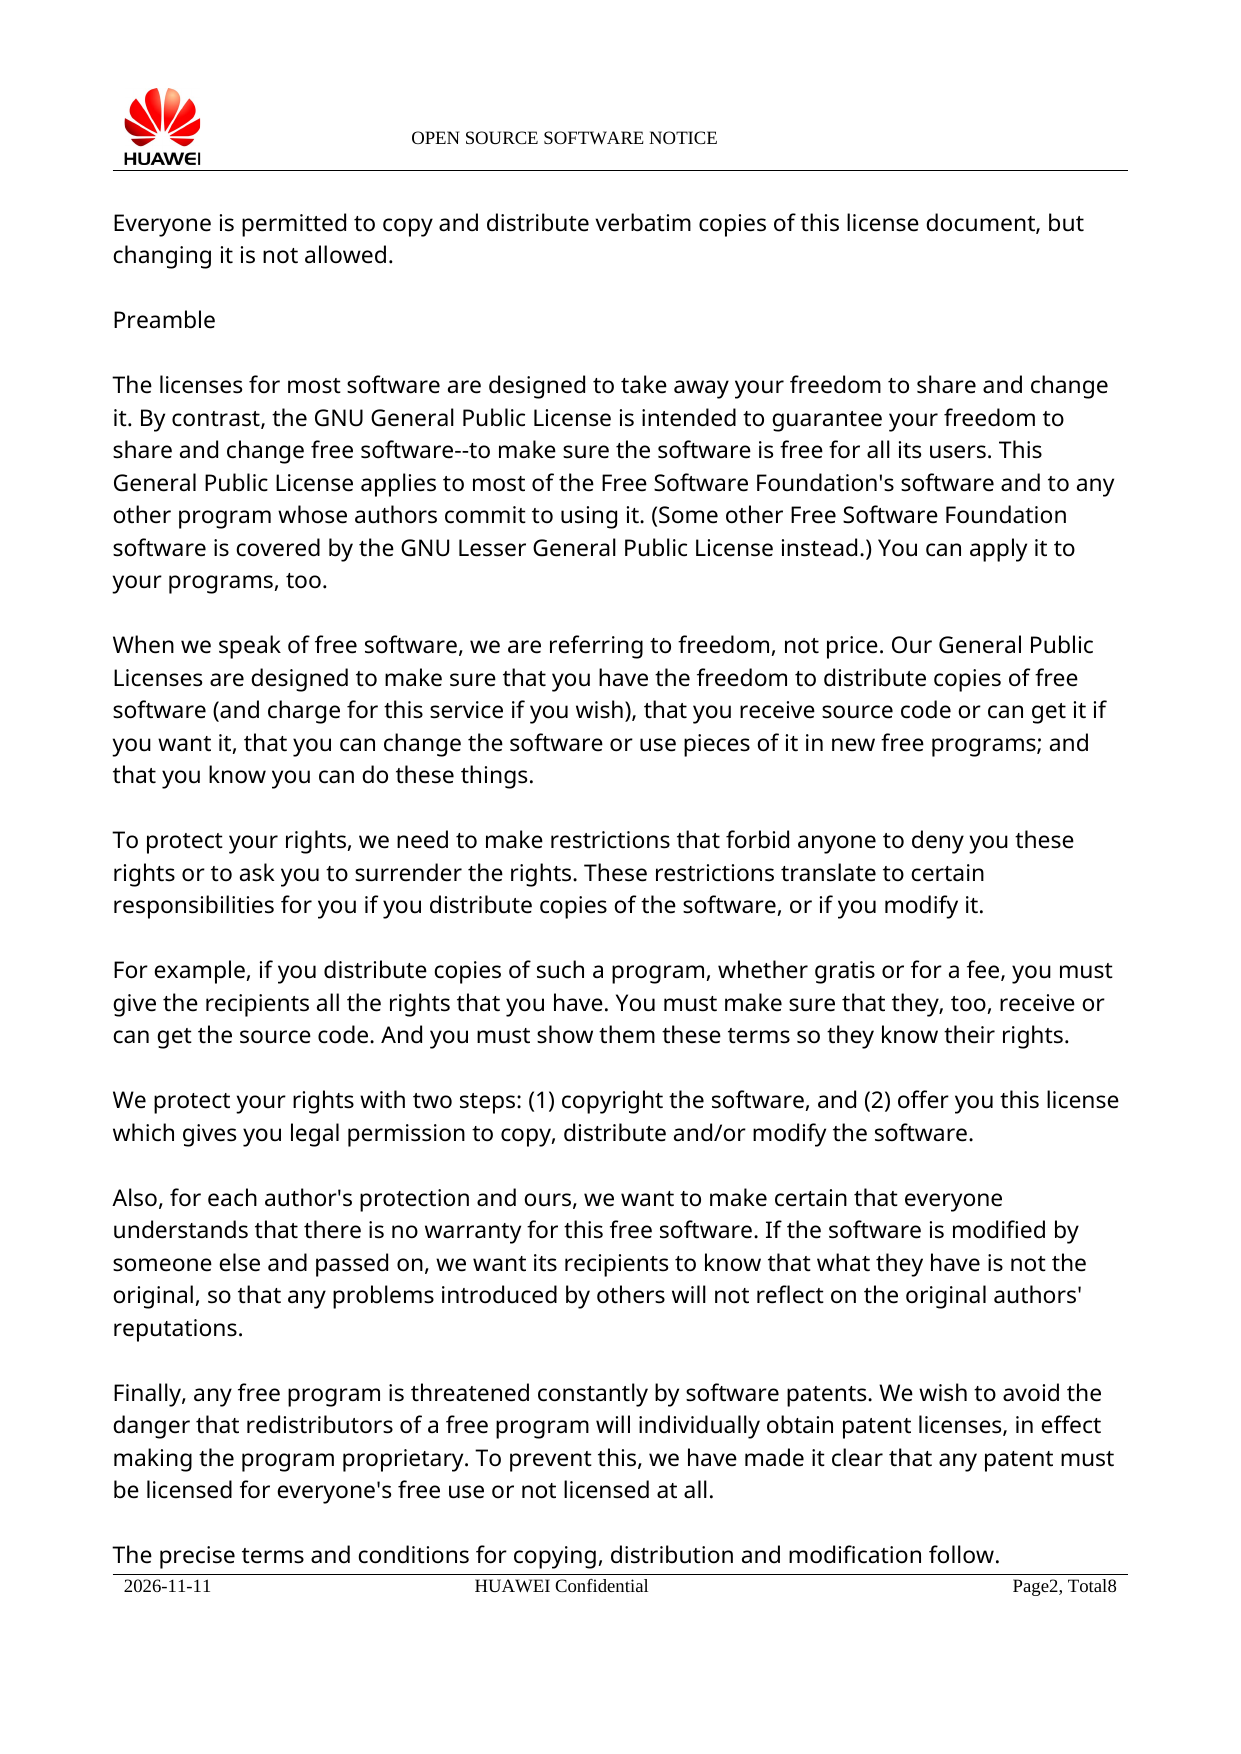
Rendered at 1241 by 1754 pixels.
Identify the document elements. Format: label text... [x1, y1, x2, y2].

text When we speak of free software, we are referring to freedom, not price. Our General Public Licenses are designed to make sure that you have the freedom to distribute copies of free software (and charge for this service if you wish), that you receive source code or can get it if you want it, that you can change the software or use pieces of it in new free programs; and that you know you can do these things. [112, 629, 1128, 791]
text Finally, any free program is threatened constantly by software patents. We wish to avoid the danger that redistributors of a free program will individually obtain patent licenses, in effect making the program proprietary. To prevent this, we have made it clear that any patent must be licensed for everyone's free use or not licensed at all. [112, 1376, 1128, 1506]
text Everyone is permitted to copy and distribute verbatim copies of this license document, but changing it is not allowed. [112, 206, 1128, 271]
text Also, for each author's protection and ours, we want to make certain that everyone understands that there is no warranty for this free software. If the software is modified by someone else and passed on, we want its recipients to know that what they have is not the original, so that any problems introduced by others will not reflect on the original authors' reputations. [112, 1181, 1128, 1344]
text To protect your rights, we need to make restrictions that forbid anyone to deny you these rights or to ask you to surrender the rights. These restrictions translate to certain responsibilities for you if you distribute copies of the software, or if you modify it. [112, 824, 1128, 921]
text For example, if you distribute copies of such a program, whether gratis or for a fee, you must give the recipients all the rights that you have. You must make sure that they, too, receive or can get the source code. And you must show them these terms so they know their rights. [112, 954, 1128, 1051]
picture [124, 88, 201, 165]
text The licenses for most software are designed to take away your freedom to share and change it. By contrast, the GNU General Public License is intended to guarantee your freedom to share and change free software--to make sure the software is free for all its users. This General Public License applies to most of the Free Software Foundation's software and to any other program whose authors commit to using it. (Some other Free Software Foundation software is covered by the GNU Lesser General Public License instead.) You can apply it to your programs, too. [112, 369, 1128, 596]
text Preamble [112, 304, 1128, 336]
text We protect your rights with two steps: (1) copyright the software, and (2) offer you this license which gives you legal permission to copy, distribute and/or modify the software. [112, 1084, 1128, 1149]
text The precise terms and conditions for copying, distribution and modification follow. [112, 1539, 1128, 1571]
